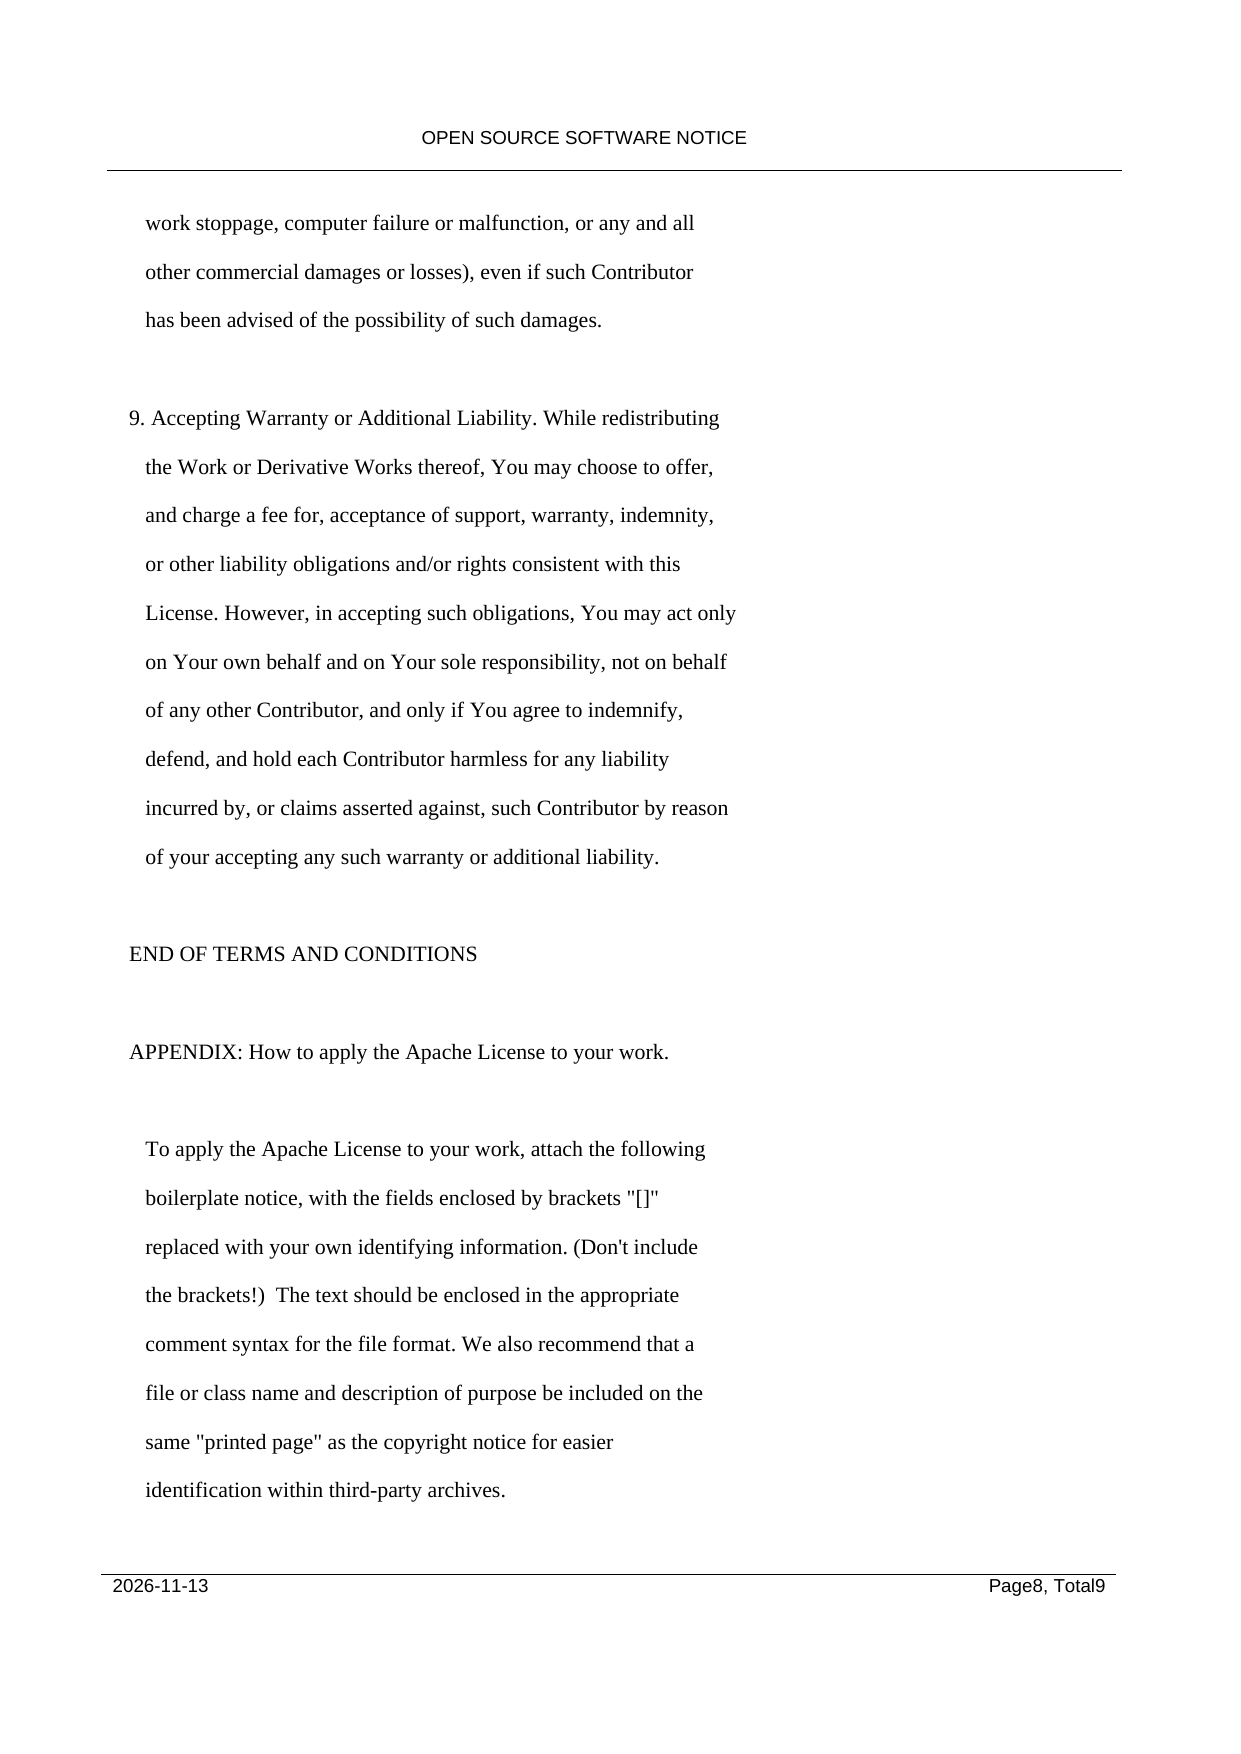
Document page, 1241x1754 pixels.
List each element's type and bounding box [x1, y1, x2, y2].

text [112, 206, 1128, 1506]
